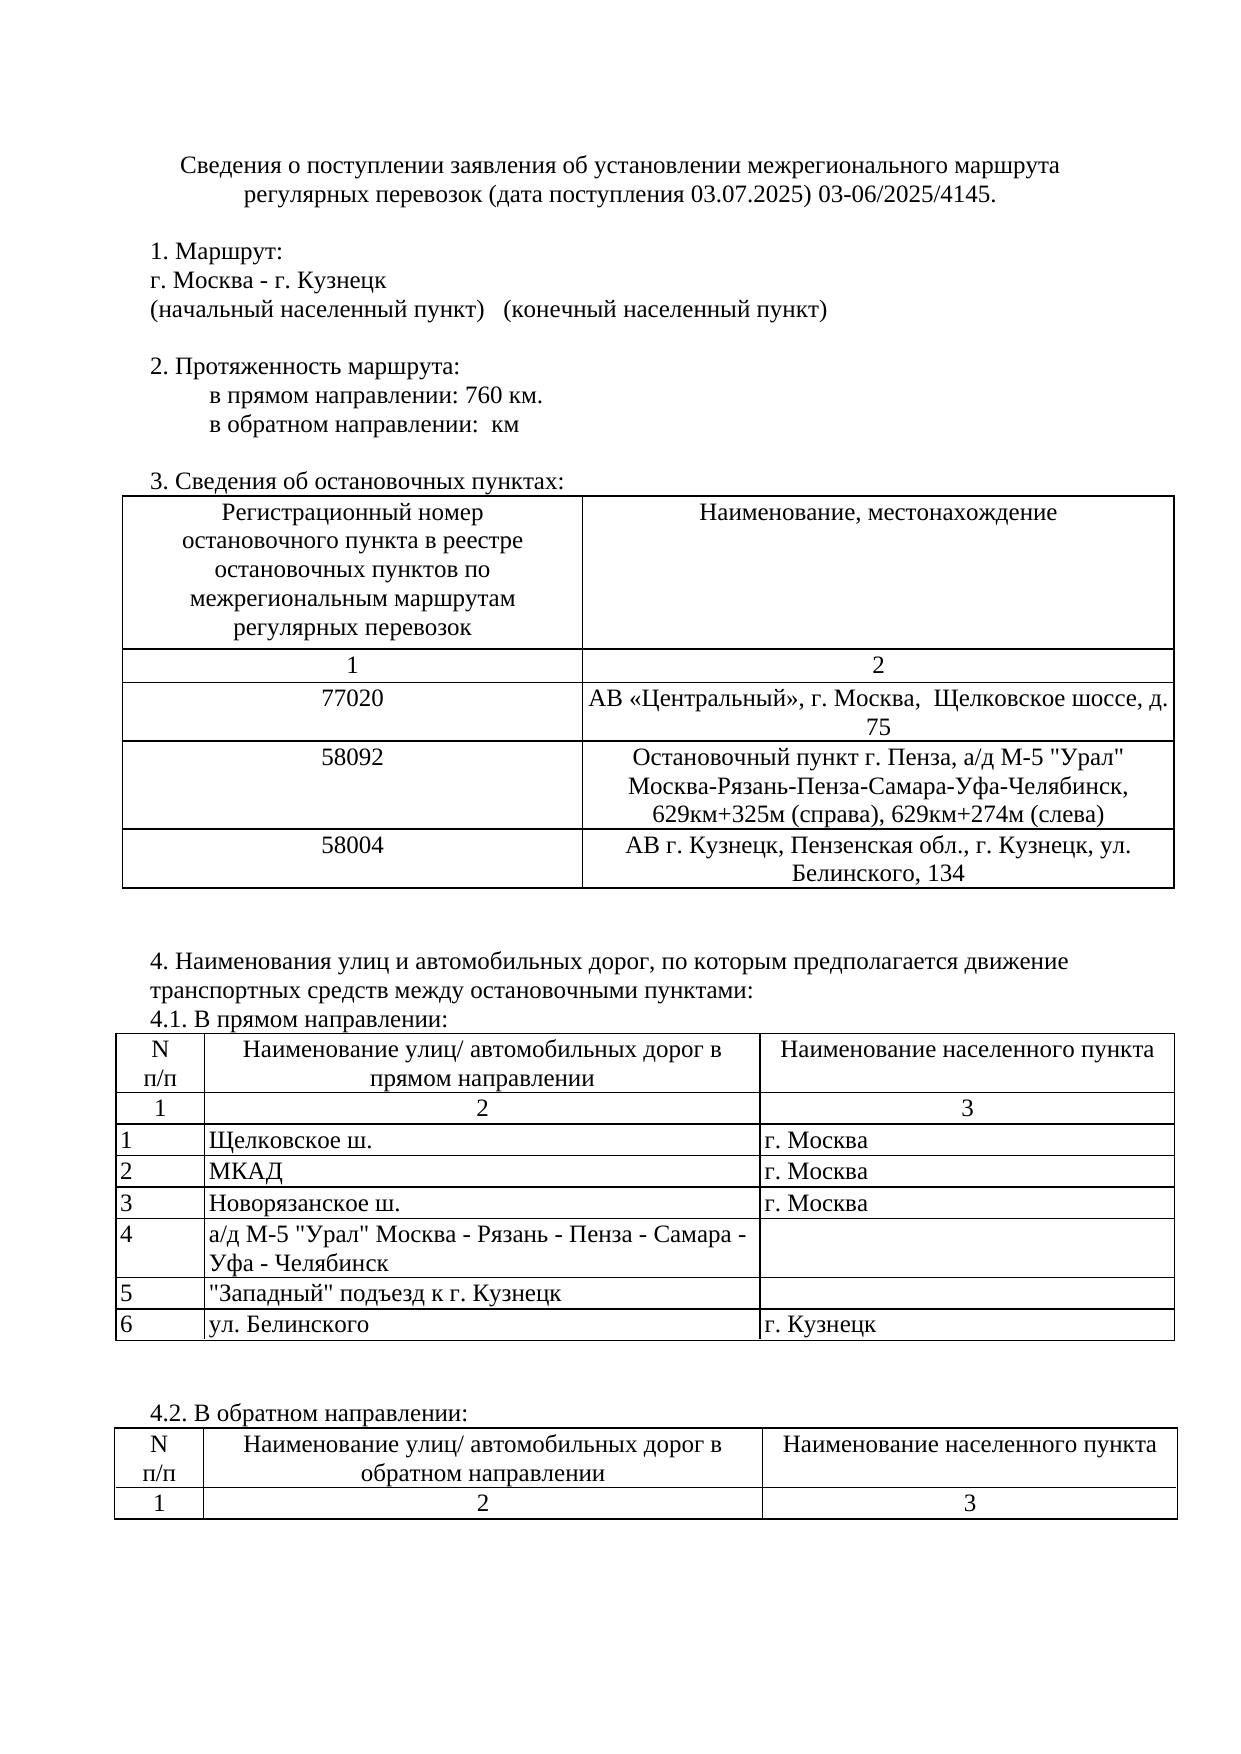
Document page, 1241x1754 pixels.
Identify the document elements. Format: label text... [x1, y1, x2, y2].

table_cell 2 [583, 650, 1173, 681]
table_cell 58004 [123, 830, 582, 887]
table_cell 6 [117, 1310, 204, 1339]
table_cell 2 [117, 1156, 204, 1186]
table_cell г. Москва [761, 1188, 1174, 1217]
table_cell Остановочный пункт г. Пенза, а/д М-5 "Урал" Москва-Рязань-Пенза-Самара-Уфа-Челябинск, 629км+325м (справа), 629км+274м (слева) [583, 742, 1173, 828]
table_header Наименование улиц/ автомобильных дорог в прямом направлении [205, 1034, 759, 1092]
table_cell 3 [761, 1093, 1174, 1123]
table_header N п/п [117, 1034, 204, 1092]
table_cell 3 [117, 1188, 204, 1217]
table_header Наименование, местонахождение [583, 497, 1173, 648]
table_cell АВ «Центральный», г. Москва, Щелковское шоссе, д. 75 [583, 683, 1173, 740]
table_cell г. Москва [761, 1125, 1174, 1154]
table_header Наименование населенного пункта [763, 1429, 1177, 1486]
text 4. Наименования улиц и автомобильных дорог, по которым предполагается движение транспортных средств между остановочными пунктами: [150, 946, 1090, 1004]
table_cell а/д М-5 "Урал" Москва - Рязань - Пенза - Самара - Уфа - Челябинск [205, 1219, 759, 1277]
table_cell Щелковское ш. [205, 1125, 759, 1154]
table_cell 1 [117, 1125, 204, 1154]
text 1. Маршрут: [150, 236, 1090, 265]
table_cell [761, 1278, 1174, 1308]
table_cell МКАД [205, 1156, 759, 1186]
table_cell 4 [117, 1219, 204, 1277]
table_cell 77020 [123, 683, 582, 740]
table_cell "Западный" подъезд к г. Кузнецк [205, 1278, 759, 1308]
text (начальный населенный пункт) (конечный населенный пункт) [150, 294, 1090, 322]
table_header Наименование населенного пункта [761, 1034, 1174, 1092]
table_cell 1 [123, 650, 582, 681]
table_cell 3 [763, 1486, 1177, 1518]
text 4.2. В обратном направлении: [150, 1398, 1090, 1427]
table_cell г. Кузнецк [761, 1310, 1174, 1339]
table_cell АВ г. Кузнецк, Пензенская обл., г. Кузнецк, ул. Белинского, 134 [583, 830, 1173, 887]
text г. Москва - г. Кузнецк [150, 265, 1090, 294]
table_cell 2 [204, 1488, 762, 1518]
table_cell 2 [205, 1093, 759, 1123]
table_cell [761, 1219, 1174, 1277]
text 4.1. В прямом направлении: [150, 1004, 1090, 1033]
table_cell 5 [117, 1278, 204, 1308]
text 3. Сведения об остановочных пунктах: [150, 466, 1090, 495]
table_cell 58092 [123, 742, 582, 828]
text Сведения о поступлении заявления об установлении межрегионального маршрута регулярных перевозок (дата поступления 03.07.2025) 03-06/2025/4145. [150, 150, 1090, 207]
table_cell ул. Белинского [205, 1310, 759, 1339]
table_header Регистрационный номер остановочного пункта в реестре остановочных пунктов по межрегиональным маршрутам регулярных перевозок [123, 497, 582, 648]
table_cell 1 [117, 1093, 204, 1123]
text в прямом направлении: 760 км. [150, 380, 1090, 409]
table_cell 1 [115, 1488, 203, 1518]
table_header N п/п [115, 1429, 203, 1486]
text 2. Протяженность маршрута: [150, 351, 1090, 380]
table_cell Новорязанское ш. [205, 1188, 759, 1217]
table_cell г. Москва [761, 1156, 1174, 1186]
table_header Наименование улиц/ автомобильных дорог в обратном направлении [204, 1429, 762, 1486]
text в обратном направлении: км [150, 409, 1090, 437]
